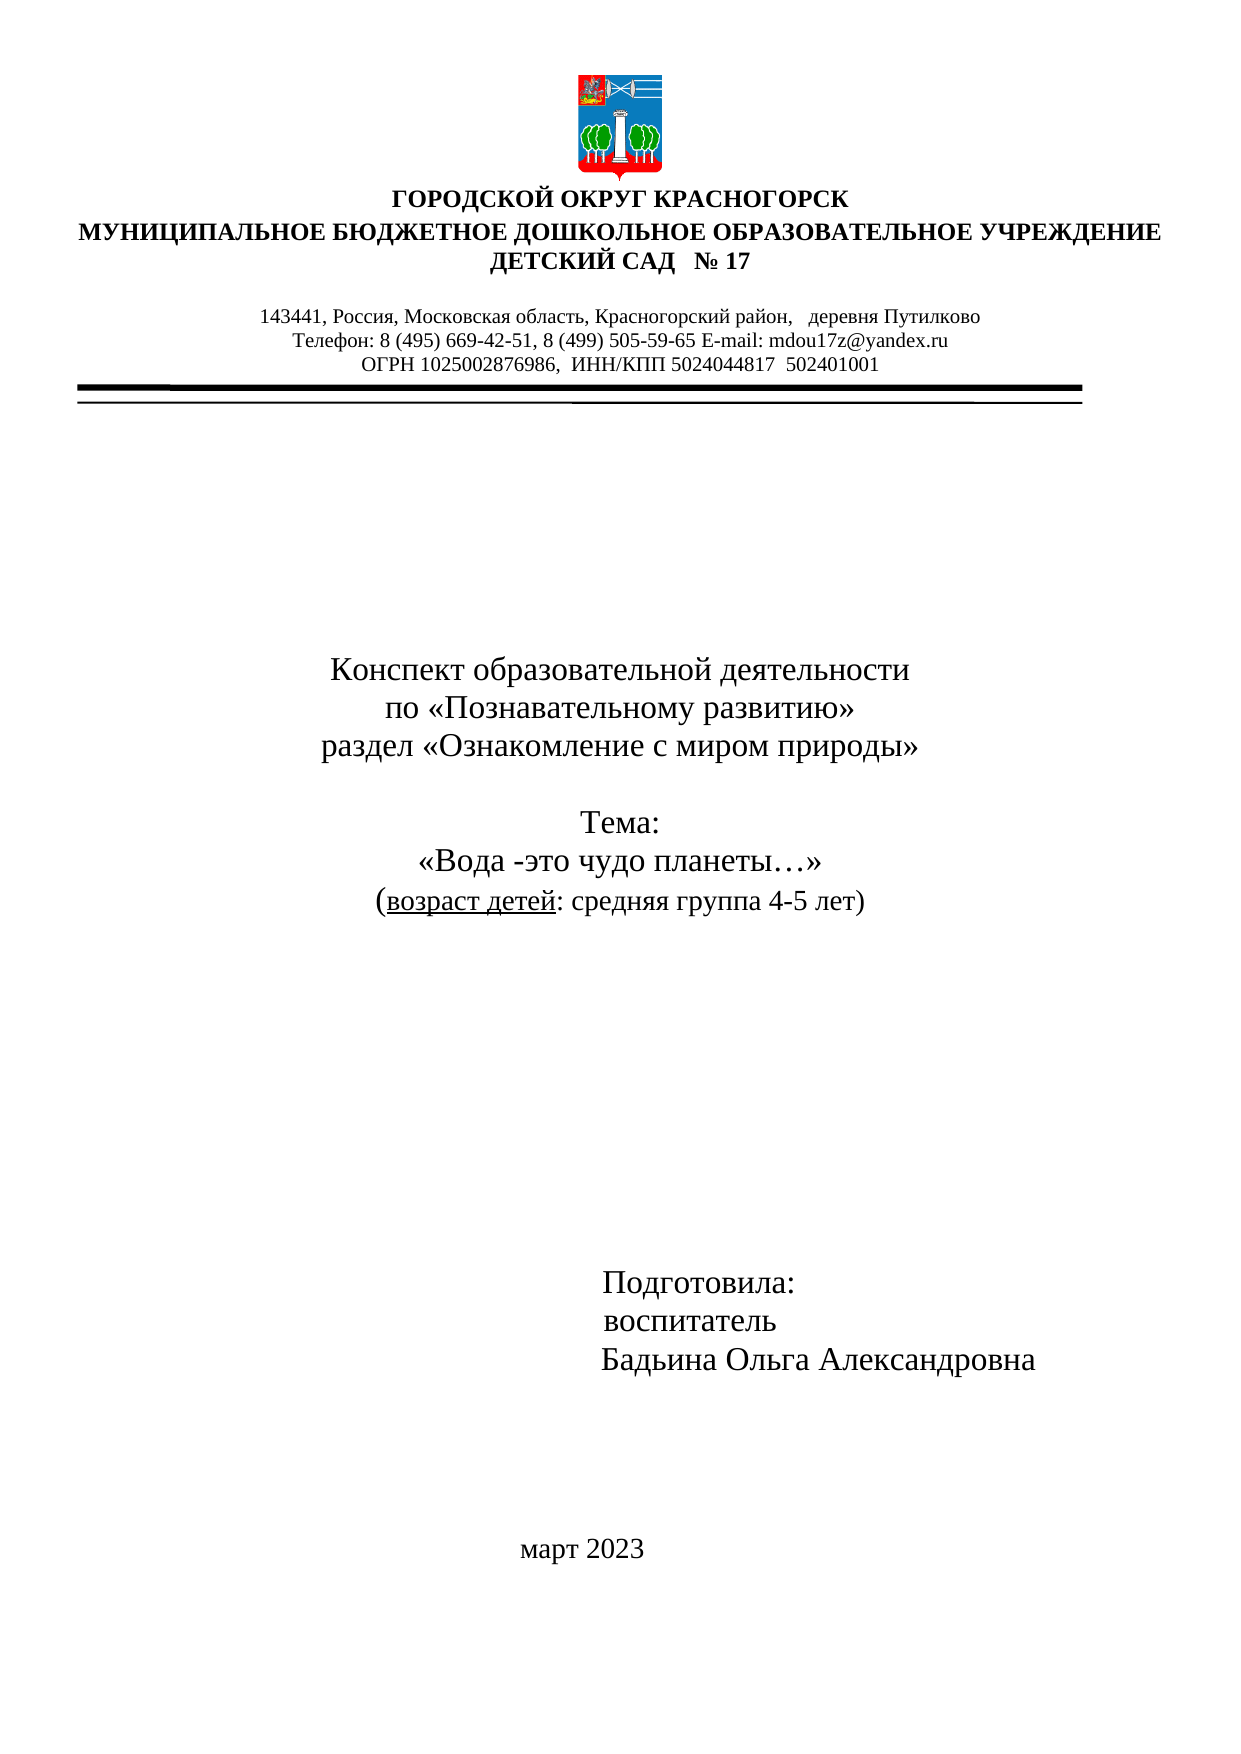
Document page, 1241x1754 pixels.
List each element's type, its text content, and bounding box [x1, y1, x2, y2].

text Телефон: 8 (495) 669-42-51, 8 (499) 505-59-65 E-mail: mdou17z@yandex.ru [75, 328, 1165, 352]
text ГОРОДСКОЙ ОКРУГ КРАСНОГОРСК [75, 184, 1165, 213]
text воспитатель [370, 1301, 1165, 1339]
picture [578, 75, 662, 181]
text ОГРН 1025002876986, ИНН/КПП 5024044817 502401001 [75, 352, 1165, 376]
text МУНИЦИПАЛЬНОЕ БЮДЖЕТНОЕ ДОШКОЛЬНОЕ ОБРАЗОВАТЕЛЬНОЕ УЧРЕЖДЕНИЕ ДЕТСКИЙ САД № 17 [75, 217, 1165, 275]
text по «Познавательному развитию» [75, 687, 1165, 726]
text Тема: [75, 802, 1165, 841]
text Конспект образовательной деятельности [75, 649, 1165, 687]
text (возраст детей: средняя группа 4-5 лет) [75, 879, 1165, 917]
text Подготовила: [370, 1262, 1165, 1301]
text Бадьина Ольга Александровна [459, 1339, 1165, 1377]
text раздел «Ознакомление с миром природы» [75, 726, 1165, 764]
text март 2023 [75, 1531, 1165, 1564]
text «Вода -это чудо планеты…» [75, 841, 1165, 879]
text 143441, Россия, Московская область, Красногорский район, деревня Путилково [75, 304, 1165, 328]
